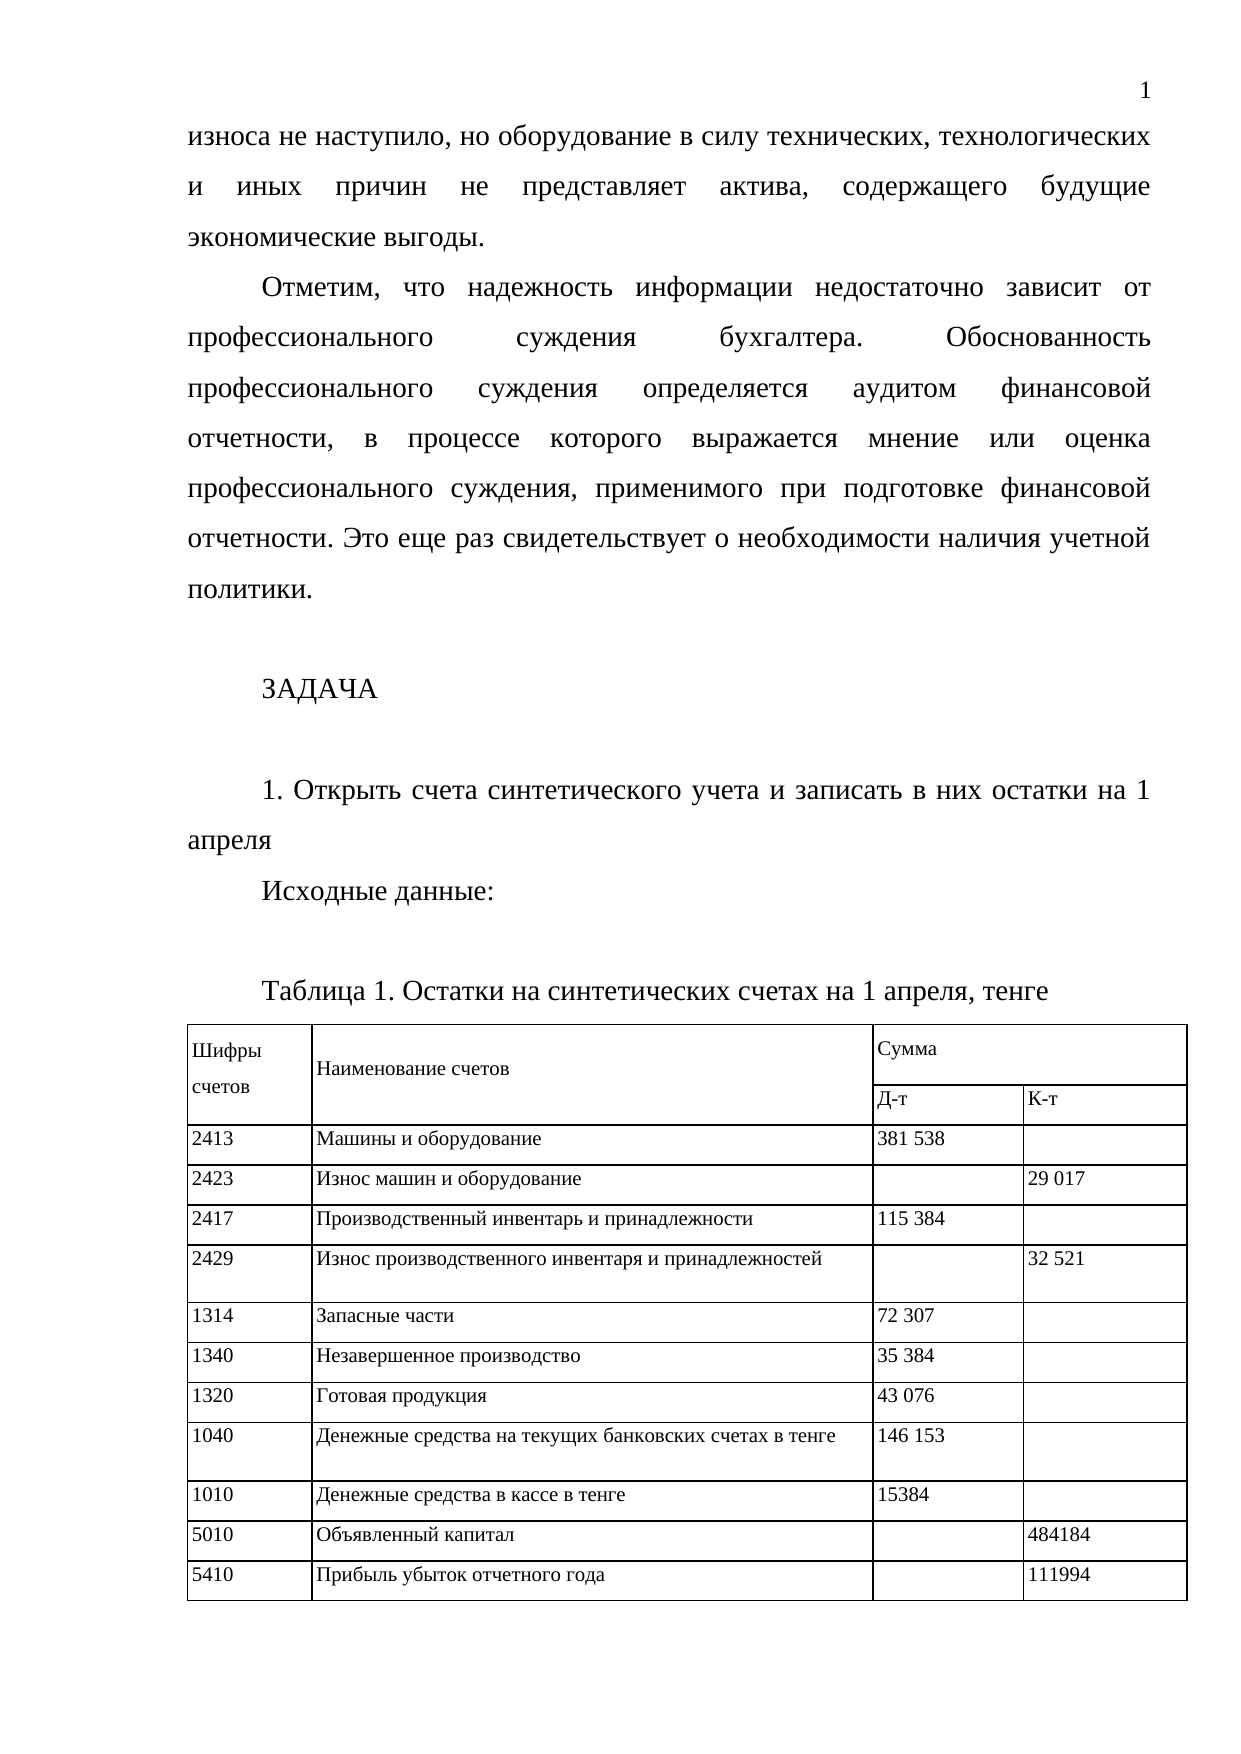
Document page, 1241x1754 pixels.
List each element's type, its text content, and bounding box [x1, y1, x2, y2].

table_cell [1024, 1383, 1186, 1422]
table_cell Незавершенное производство [313, 1343, 872, 1382]
subtitle Таблица 1. Остатки на синтетических счетах на 1 апреля, тенге [187, 973, 1152, 1007]
table_cell Д-т [874, 1086, 1023, 1124]
table_cell Машины и оборудование [313, 1126, 872, 1164]
table_cell Производственный инвентарь и принадлежности [313, 1206, 872, 1244]
table_cell [1024, 1482, 1186, 1520]
subtitle Задача [187, 672, 1152, 705]
table_cell [1024, 1303, 1186, 1342]
table_cell Объявленный капитал [313, 1522, 872, 1560]
table_cell Прибыль убыток отчетного года [313, 1562, 872, 1600]
table_cell [874, 1562, 1023, 1600]
table_cell 72 307 [874, 1303, 1023, 1342]
table_cell 29 017 [1024, 1166, 1186, 1204]
table_header Сумма [874, 1025, 1186, 1084]
table_cell 43 076 [874, 1383, 1023, 1422]
table_cell 5410 [188, 1562, 311, 1600]
table_cell [1024, 1343, 1186, 1382]
table_cell 111994 [1024, 1562, 1186, 1600]
table_header Шифры счетов [188, 1025, 311, 1124]
table_cell К-т [1024, 1086, 1186, 1124]
table_cell Износ производственного инвентаря и принадлежностей [313, 1246, 872, 1302]
table_cell 115 384 [874, 1206, 1023, 1244]
table_cell 2429 [188, 1246, 311, 1302]
table_cell Денежные средства на текущих банковских счетах в тенге [313, 1423, 872, 1480]
table_cell 32 521 [1024, 1246, 1186, 1302]
table_cell 35 384 [874, 1343, 1023, 1382]
table_cell 1314 [188, 1303, 311, 1342]
table_cell 2413 [188, 1126, 311, 1164]
table_cell [1024, 1126, 1186, 1164]
table_cell 484184 [1024, 1522, 1186, 1560]
table_cell 15384 [874, 1482, 1023, 1520]
table_cell [1024, 1206, 1186, 1244]
text Отметим, что надежность информации недостаточно зависит от профессионального суждения бухгалтера. Обоснованность профессионального суждения определяется аудитом финансовой отчетности, в процессе которого выражается мнение или оценка профессионального суждения, применимого при подготовке финансовой отчетности. Это еще раз свидетельствует о необходимости наличия учетной политики. [187, 269, 1152, 604]
table_cell 1320 [188, 1383, 311, 1422]
table_cell 1010 [188, 1482, 311, 1520]
table_cell [874, 1166, 1023, 1204]
table_cell 5010 [188, 1522, 311, 1560]
table_cell 2423 [188, 1166, 311, 1204]
table_cell Готовая продукция [313, 1383, 872, 1422]
table_cell [874, 1246, 1023, 1302]
table_cell 381 538 [874, 1126, 1023, 1164]
table_cell Денежные средства в кассе в тенге [313, 1482, 872, 1520]
table_cell [1024, 1423, 1186, 1480]
table_cell 2417 [188, 1206, 311, 1244]
text Исходные данные: [187, 873, 1152, 906]
table_header Наименование счетов [313, 1025, 872, 1124]
table_cell [874, 1522, 1023, 1560]
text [187, 118, 1152, 252]
table_cell 146 153 [874, 1423, 1023, 1480]
table_cell Запасные части [313, 1303, 872, 1342]
table_cell 1040 [188, 1423, 311, 1480]
text 1. Открыть счета синтетического учета и записать в них остатки на 1 апреля [187, 772, 1152, 856]
table_cell 1340 [188, 1343, 311, 1382]
table_cell Износ машин и оборудование [313, 1166, 872, 1204]
